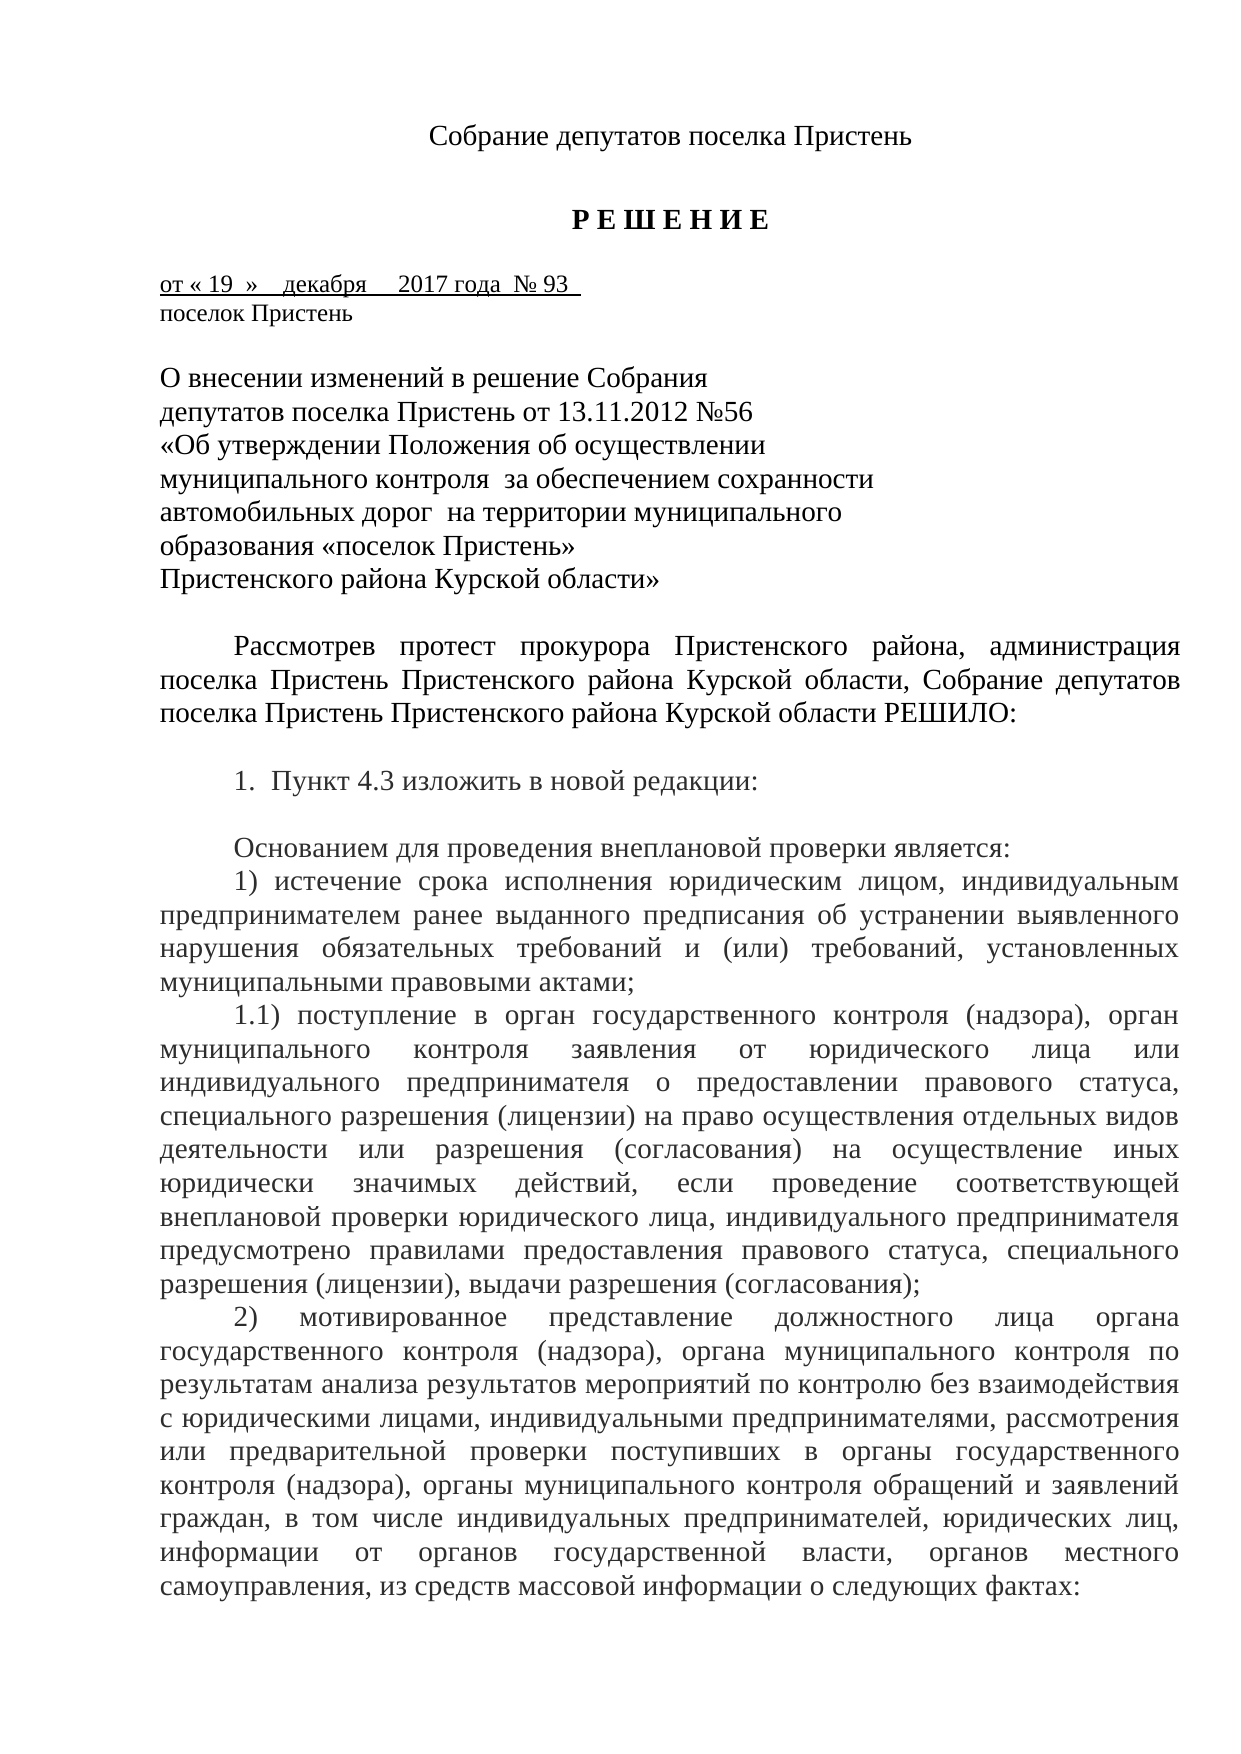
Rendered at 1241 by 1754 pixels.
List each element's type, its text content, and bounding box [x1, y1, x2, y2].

text автомобильных дорог на территории муниципального [159, 494, 1181, 528]
text депутатов поселка Пристень от 13.11.2012 №56 [159, 394, 1181, 427]
text Пристенского района Курской области» [159, 561, 1181, 595]
text Основанием для проведения внеплановой проверки является: [159, 830, 1181, 863]
text О внесении изменений в решение Собрания [159, 360, 1181, 394]
title Собрание депутатов поселка Пристень [159, 118, 1181, 152]
list Пункт 4.3 изложить в новой редакции: [233, 763, 1181, 796]
text муниципального контроля за обеспечением сохранности [159, 461, 1181, 494]
text образования «поселок Пристень» [159, 528, 1181, 561]
text поселок Пристень [159, 298, 1181, 327]
text 1.1) поступление в орган государственного контроля (надзора), орган муниципального контроля заявления от юридического лица или индивидуального предпринимателя о предоставлении правового статуса, специального разрешения (лицензии) на право осуществления отдельных видов деятельности или разрешения (согласования) на осуществление иных юридически значимых действий, если проведение соответствующей внеплановой проверки юридического лица, индивидуального предпринимателя предусмотрено правилами предоставления правового статуса, специального разрешения (лицензии), выдачи разрешения (согласования); [159, 997, 1181, 1299]
text «Об утверждении Положения об осуществлении [159, 427, 1181, 461]
text 1) истечение срока исполнения юридическим лицом, индивидуальным предпринимателем ранее выданного предписания об устранении выявленного нарушения обязательных требований и (или) требований, установленных муниципальными правовыми актами; [159, 863, 1181, 997]
text Рассмотрев протест прокурора Пристенского района, администрация поселка Пристень Пристенского района Курской области, Собрание депутатов поселка Пристень Пристенского района Курской области РЕШИЛО: [159, 628, 1181, 729]
subtitle Р Е Ш Е Н И Е [159, 202, 1181, 236]
text 2) мотивированное представление должностного лица органа государственного контроля (надзора), органа муниципального контроля по результатам анализа результатов мероприятий по контролю без взаимодействия с юридическими лицами, индивидуальными предпринимателями, рассмотрения или предварительной проверки поступивших в органы государственного контроля (надзора), органы муниципального контроля обращений и заявлений граждан, в том числе индивидуальных предпринимателей, юридических лиц, информации от органов государственной власти, органов местного самоуправления, из средств массовой информации о следующих фактах: [159, 1299, 1181, 1601]
text от « 19 » декабря 2017 года № 93 [159, 269, 1181, 298]
